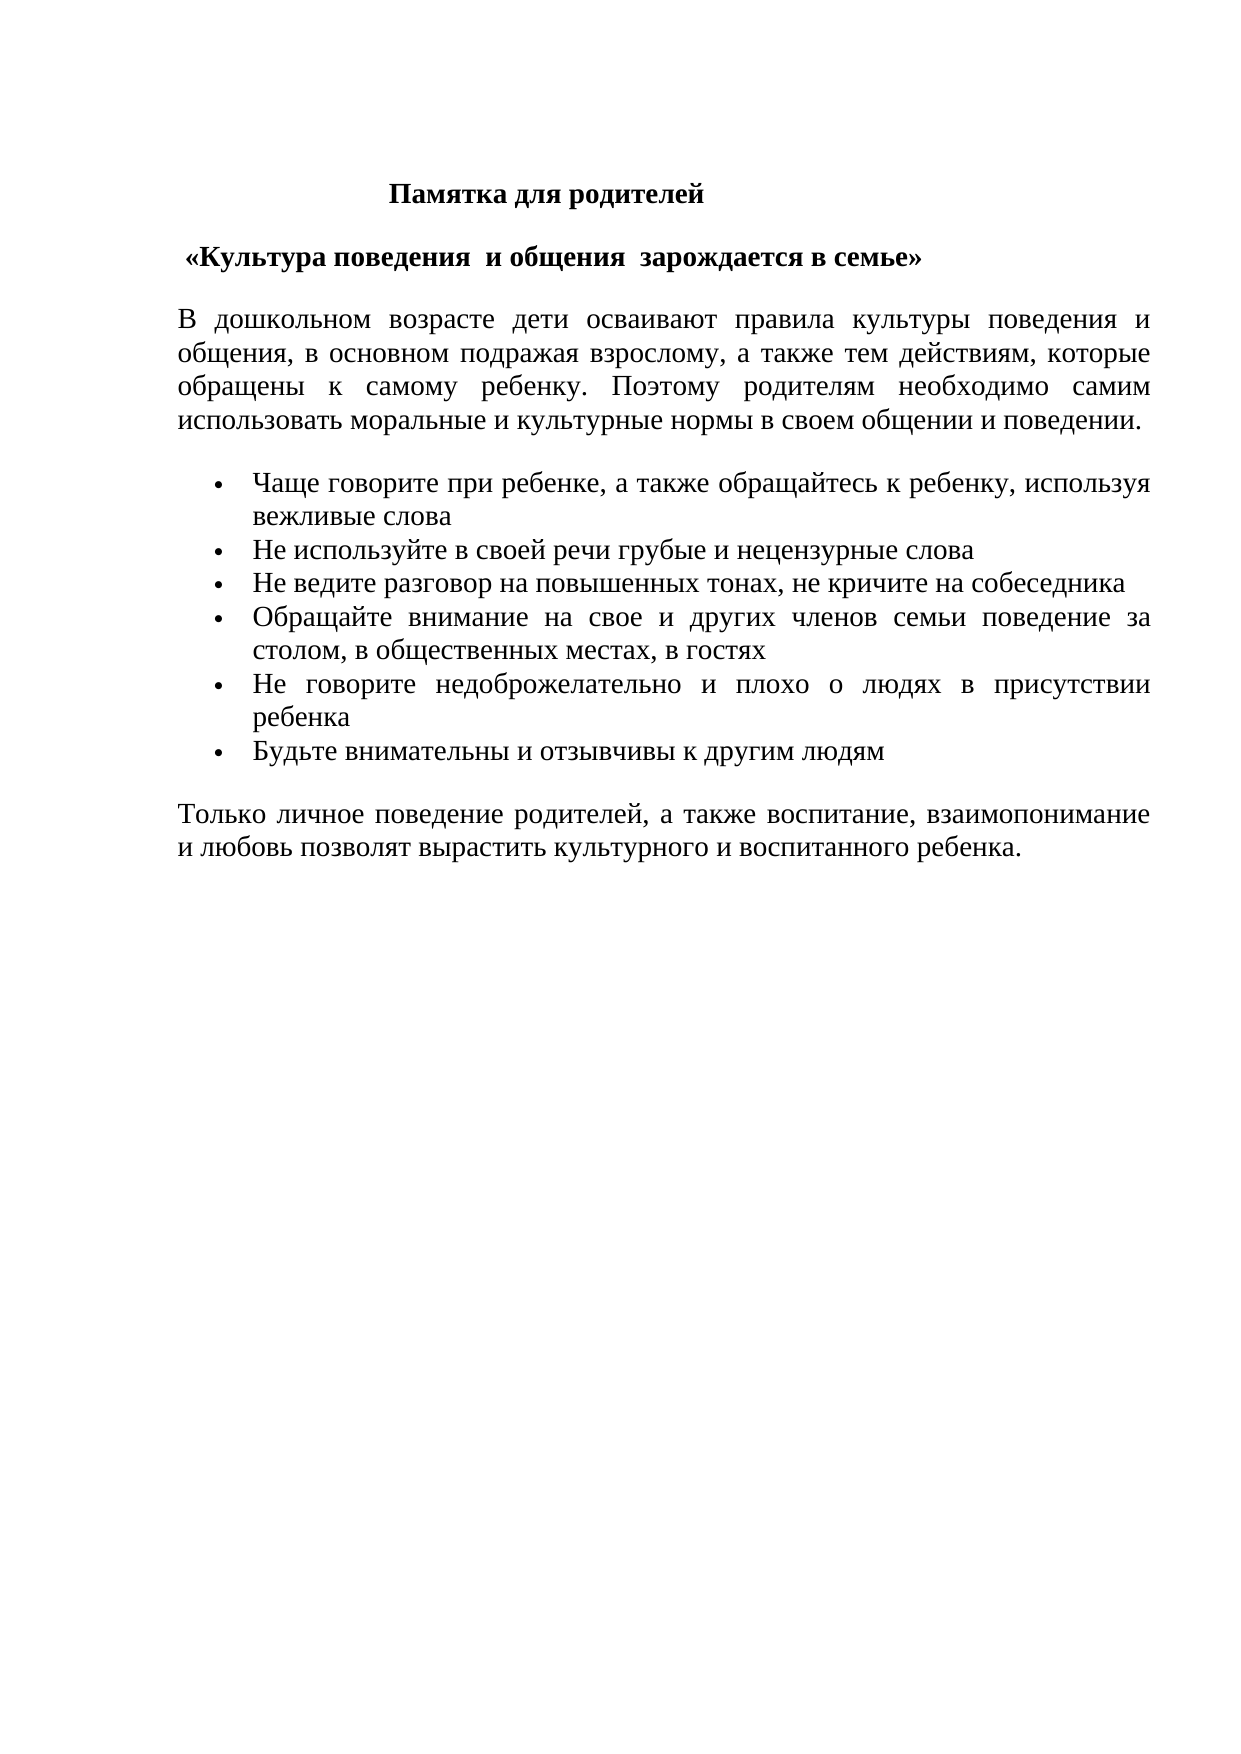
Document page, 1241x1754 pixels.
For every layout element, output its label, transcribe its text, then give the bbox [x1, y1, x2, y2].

text «Культура поведения и общения зарождается в семье» [177, 239, 1152, 272]
text Только личное поведение родителей, а также воспитание, взаимопонимание и любовь позволят вырастить культурного и воспитанного ребенка. [177, 796, 1152, 863]
list Обращайте внимание на свое и других членов семьи поведение за столом, в общественных местах, в гостях [215, 599, 1152, 666]
list Чаще говорите при ребенке, а также обращайтесь к ребенку, используя вежливые слова [215, 465, 1152, 532]
list Не ведите разговор на повышенных тонах, не кричите на собеседника [215, 565, 1152, 599]
text Памятка для родителей [177, 176, 1152, 209]
list Не говорите недоброжелательно и плохо о людях в присутствии ребенка [215, 666, 1152, 733]
text В дошкольном возрасте дети осваивают правила культуры поведения и общения, в основном подражая взрослому, а также тем действиям, которые обращены к самому ребенку. Поэтому родителям необходимо самим использовать моральные и культурные нормы в своем общении и поведении. [177, 301, 1152, 436]
list Будьте внимательны и отзывчивы к другим людям [215, 733, 1152, 767]
list Не используйте в своей речи грубые и нецензурные слова [215, 532, 1152, 565]
